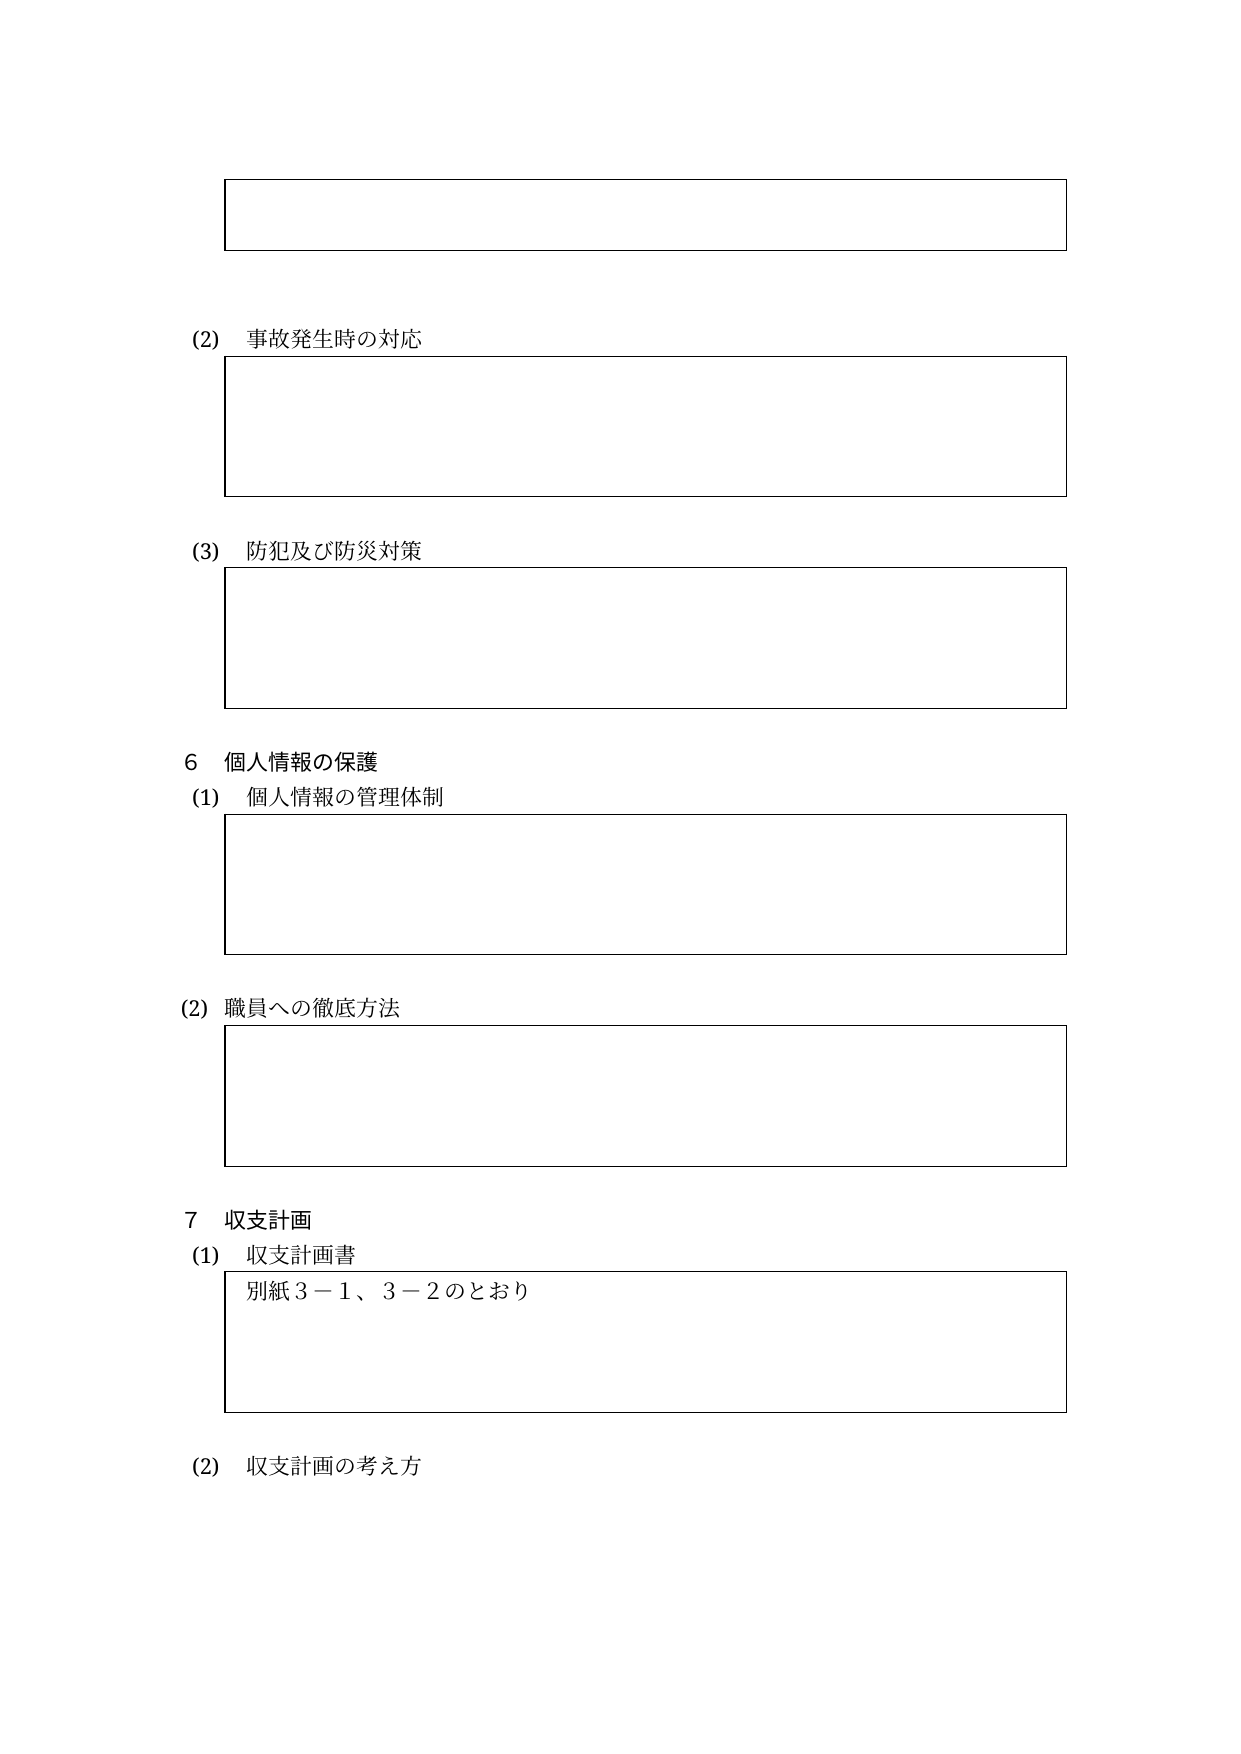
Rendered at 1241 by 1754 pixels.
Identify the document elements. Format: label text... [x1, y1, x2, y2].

table_header [226, 568, 1066, 708]
text ７ 収支計画 [181, 1201, 1060, 1236]
table_header [226, 180, 1066, 250]
text (2) 職員への徹底方法 [181, 990, 1060, 1025]
text (1) 個人情報の管理体制 [181, 778, 1060, 813]
table_header [226, 815, 1066, 954]
text (1) 収支計画書 [181, 1236, 1060, 1271]
text (2) 収支計画の考え方 [181, 1448, 1060, 1483]
table_header [226, 1026, 1066, 1166]
table_header 別紙３－１、３－２のとおり [226, 1272, 1066, 1412]
text (3) 防犯及び防災対策 [181, 532, 1060, 567]
text (2) 事故発生時の対応 [181, 321, 1060, 356]
table_header [226, 357, 1066, 496]
text ６ 個人情報の保護 [181, 744, 1060, 778]
